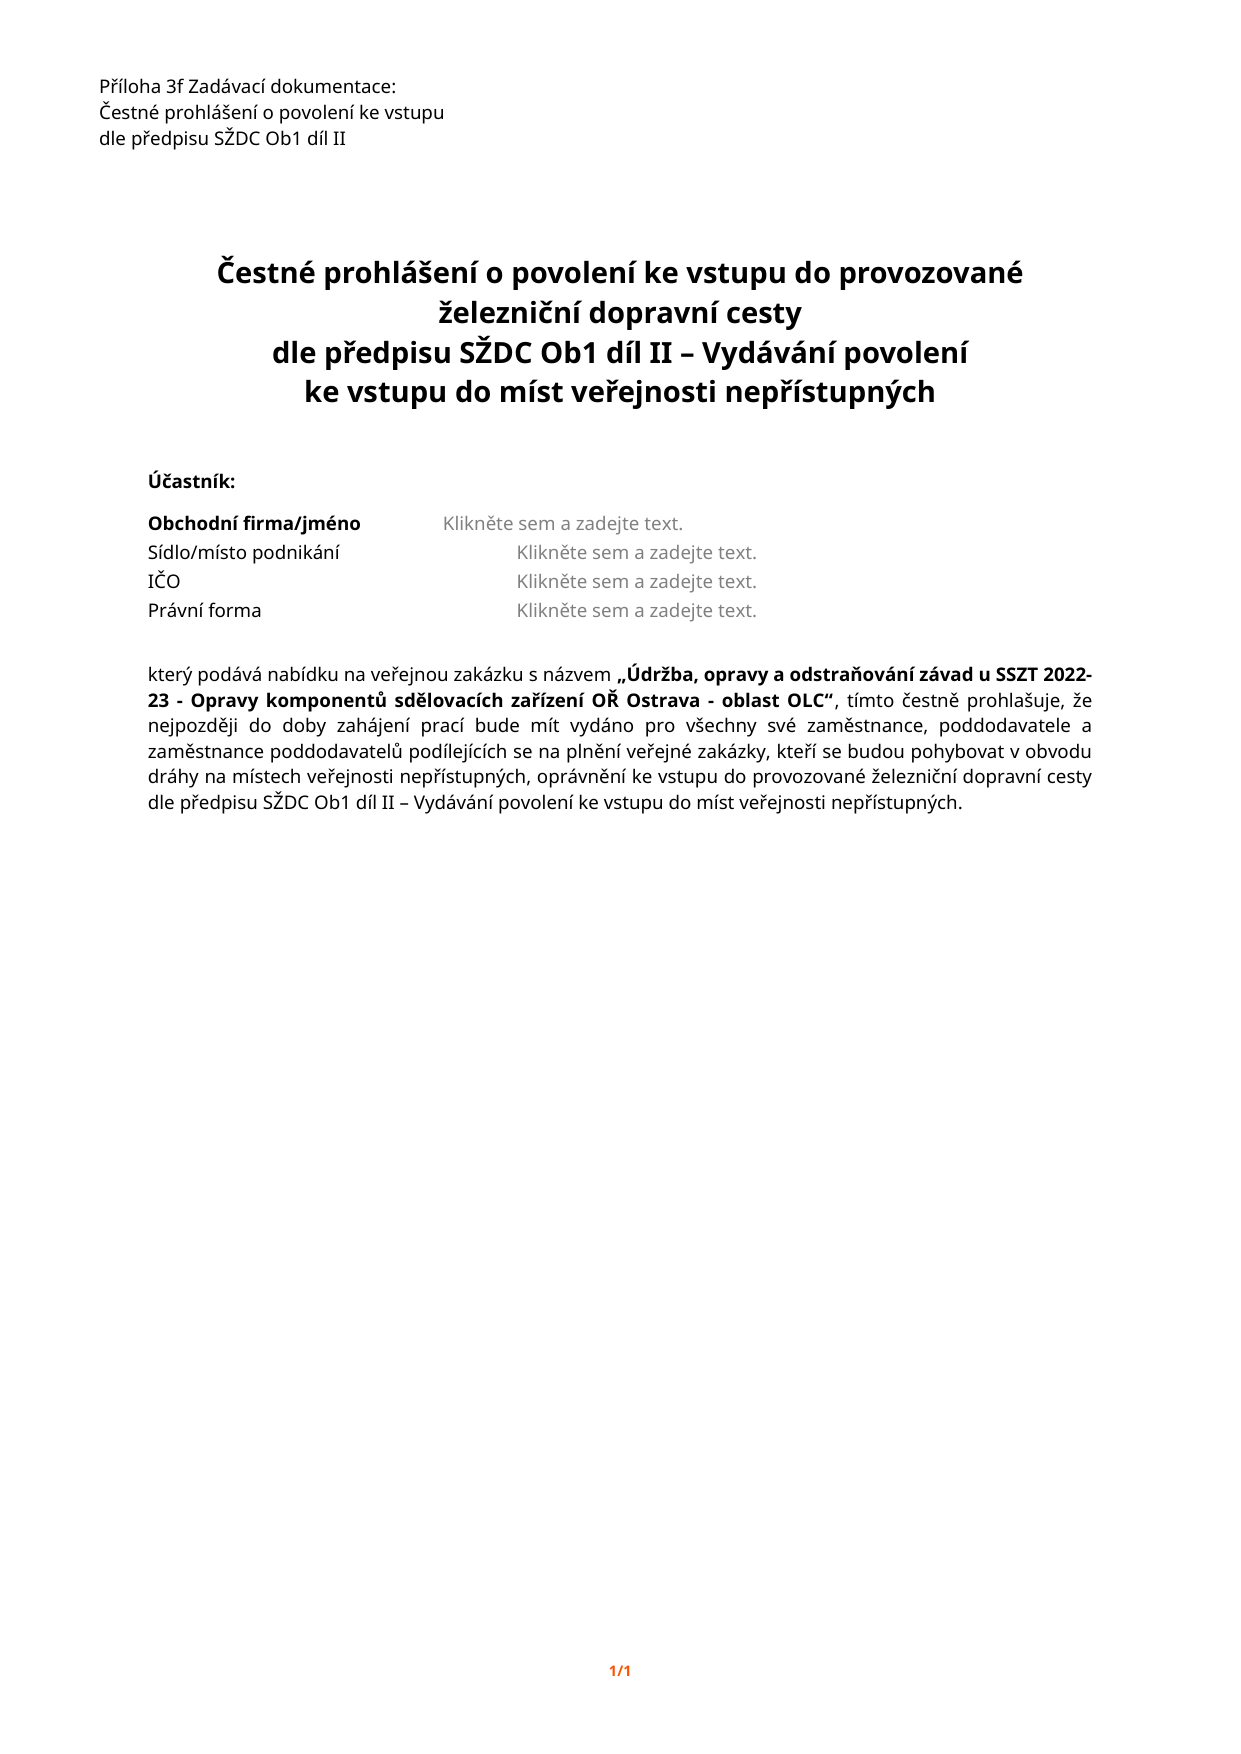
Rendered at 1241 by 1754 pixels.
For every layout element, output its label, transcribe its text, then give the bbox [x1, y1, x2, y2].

text Sídlo/místo podnikání [148, 536, 1093, 565]
title ke vstupu do míst veřejnosti nepřístupných [148, 372, 1093, 411]
title Čestné prohlášení o povolení ke vstupu do provozované železniční dopravní cesty [148, 253, 1093, 332]
text který podává nabídku na veřejnou zakázku s názvem „Údržba, opravy a odstraňování závad u SSZT 2022-23 - Opravy komponentů sdělovacích zařízení OŘ Ostrava - oblast OLC“, tímto čestně prohlašuje, že nejpozději do doby zahájení prací bude mít vydáno pro všechny své zaměstnance, poddodavatele a zaměstnance poddodavatelů podílejících se na plnění veřejné zakázky, kteří se budou pohybovat v obvodu dráhy na místech veřejnosti nepřístupných, oprávnění ke vstupu do provozované železniční dopravní cesty dle předpisu SŽDC Ob1 díl II – Vydávání povolení ke vstupu do míst veřejnosti nepřístupných. [148, 661, 1093, 814]
title dle předpisu SŽDC Ob1 díl II – Vydávání povolení [148, 332, 1093, 372]
text Účastník: [148, 464, 1093, 495]
text IČO [148, 565, 1093, 594]
text Právní forma [148, 594, 1093, 623]
text Obchodní firma/jméno [148, 507, 1093, 536]
